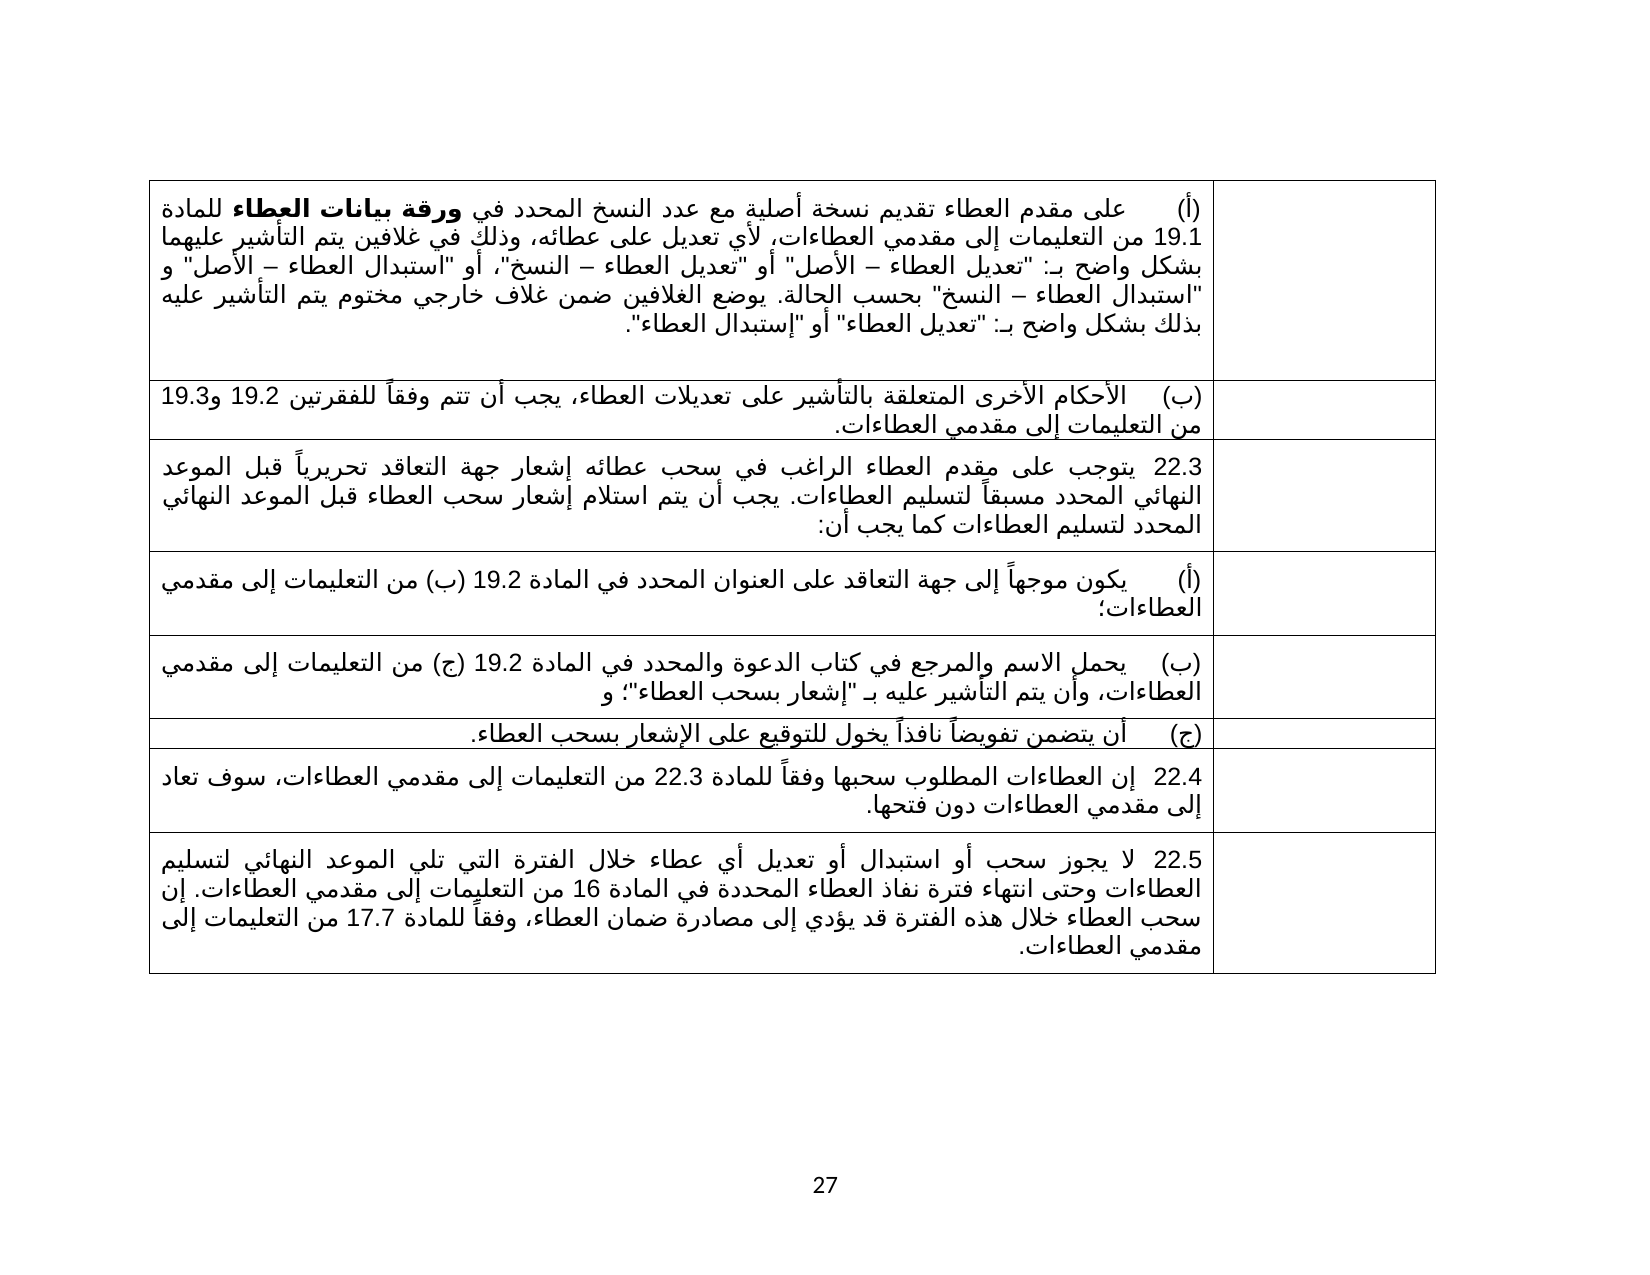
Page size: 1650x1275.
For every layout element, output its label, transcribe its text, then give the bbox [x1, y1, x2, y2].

table_cell [1214, 552, 1435, 635]
table_cell (ج) أن يتضمن تفويضاً نافذاً يخول للتوقيع على الإشعار بسحب العطاء. [150, 719, 1213, 748]
table_cell (ب) يحمل الاسم والمرجع في كتاب الدعوة والمحدد في المادة 19.2 (ج) من التعليمات إلى مقدمي العطاءات، وأن يتم التأشير عليه بـ "إشعار بسحب العطاء"؛ و [150, 636, 1213, 718]
table_cell 22.5 لا يجوز سحب أو استبدال أو تعديل أي عطاء خلال الفترة التي تلي الموعد النهائي لتسليم العطاءات وحتى انتهاء فترة نفاذ العطاء المحددة في المادة 16 من التعليمات إلى مقدمي العطاءات. إن سحب العطاء خلال هذه الفترة قد يؤدي إلى مصادرة ضمان العطاء، وفقاً للمادة 17.7 من التعليمات إلى مقدمي العطاءات. [150, 833, 1213, 973]
table_cell 22.4 إن العطاءات المطلوب سحبها وفقاً للمادة 22.3 من التعليمات إلى مقدمي العطاءات، سوف تعاد إلى مقدمي العطاءات دون فتحها. [150, 749, 1213, 832]
table_cell [1214, 833, 1435, 973]
table_cell 22.3 يتوجب على مقدم العطاء الراغب في سحب عطائه إشعار جهة التعاقد تحريرياً قبل الموعد النهائي المحدد مسبقاً لتسليم العطاءات. يجب أن يتم استلام إشعار سحب العطاء قبل الموعد النهائي المحدد لتسليم العطاءات كما يجب أن: [150, 440, 1213, 551]
table_cell (أ) على مقدم العطاء تقديم نسخة أصلية مع عدد النسخ المحدد في ورقة بيانات العطاء للمادة 19.1 من التعليمات إلى مقدمي العطاءات، لأي تعديل على عطائه، وذلك في غلافين يتم التأشير عليهما بشكل واضح بـ: "تعديل العطاء – الأصل" أو "تعديل العطاء – النسخ"، أو "استبدال العطاء – الأصل" و "استبدال العطاء – النسخ" بحسب الحالة. يوضع الغلافين ضمن غلاف خارجي مختوم يتم التأشير عليه بذلك بشكل واضح بـ: "تعديل العطاء" أو "إستبدال العطاء". [150, 181, 1213, 380]
table_cell [1214, 636, 1435, 718]
table_cell [1214, 440, 1435, 551]
table_cell [1214, 381, 1435, 439]
table_cell (أ) يكون موجهاً إلى جهة التعاقد على العنوان المحدد في المادة 19.2 (ب) من التعليمات إلى مقدمي العطاءات؛ [150, 552, 1213, 635]
table_cell [1214, 181, 1435, 380]
table_cell (ب) الأحكام الأخرى المتعلقة بالتأشير على تعديلات العطاء، يجب أن تتم وفقاً للفقرتين 19.2 و19.3 من التعليمات إلى مقدمي العطاءات. [150, 381, 1213, 439]
table_cell [1214, 749, 1435, 832]
table_cell [1214, 719, 1435, 748]
